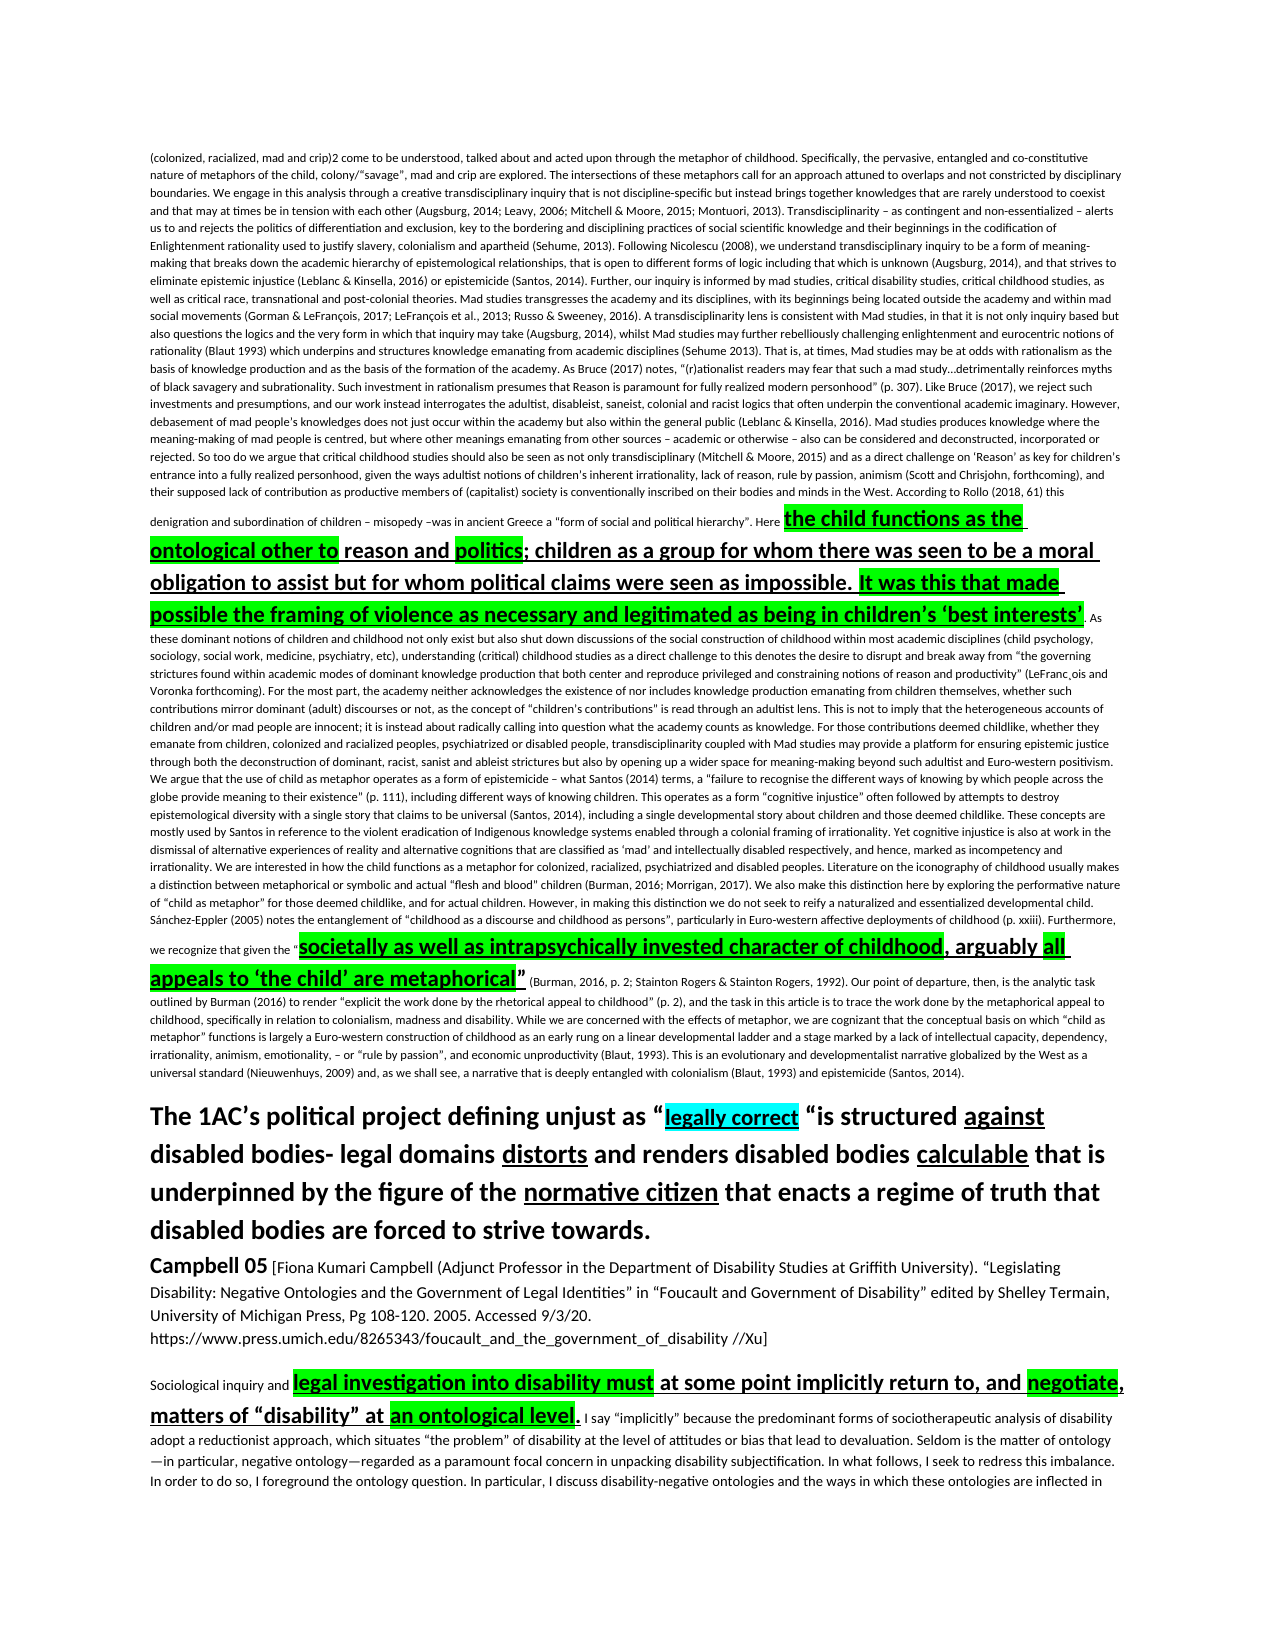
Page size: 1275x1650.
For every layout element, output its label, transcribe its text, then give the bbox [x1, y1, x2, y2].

subtitle The 1AC’s political project defining unjust as “legally correct “is structured against disabled bodies- legal domains distorts and renders disabled bodies calculable that is underpinned by the figure of the normative citizen that enacts a regime of truth that disabled bodies are forced to strive towards. [150, 1099, 1125, 1246]
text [150, 150, 1125, 1080]
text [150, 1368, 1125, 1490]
text Campbell 05 [Fiona Kumari Campbell (Adjunct Professor in the Department of Disability Studies at Griffith University). “Legislating Disability: Negative Ontologies and the Government of Legal Identities” in “Foucault and Government of Disability” edited by Shelley Termain, University of Michigan Press, Pg 108-120. 2005. Accessed 9/3/20. https://www.press.umich.edu/8265343/foucault_and_the_government_of_disability //Xu] [150, 1251, 1125, 1349]
